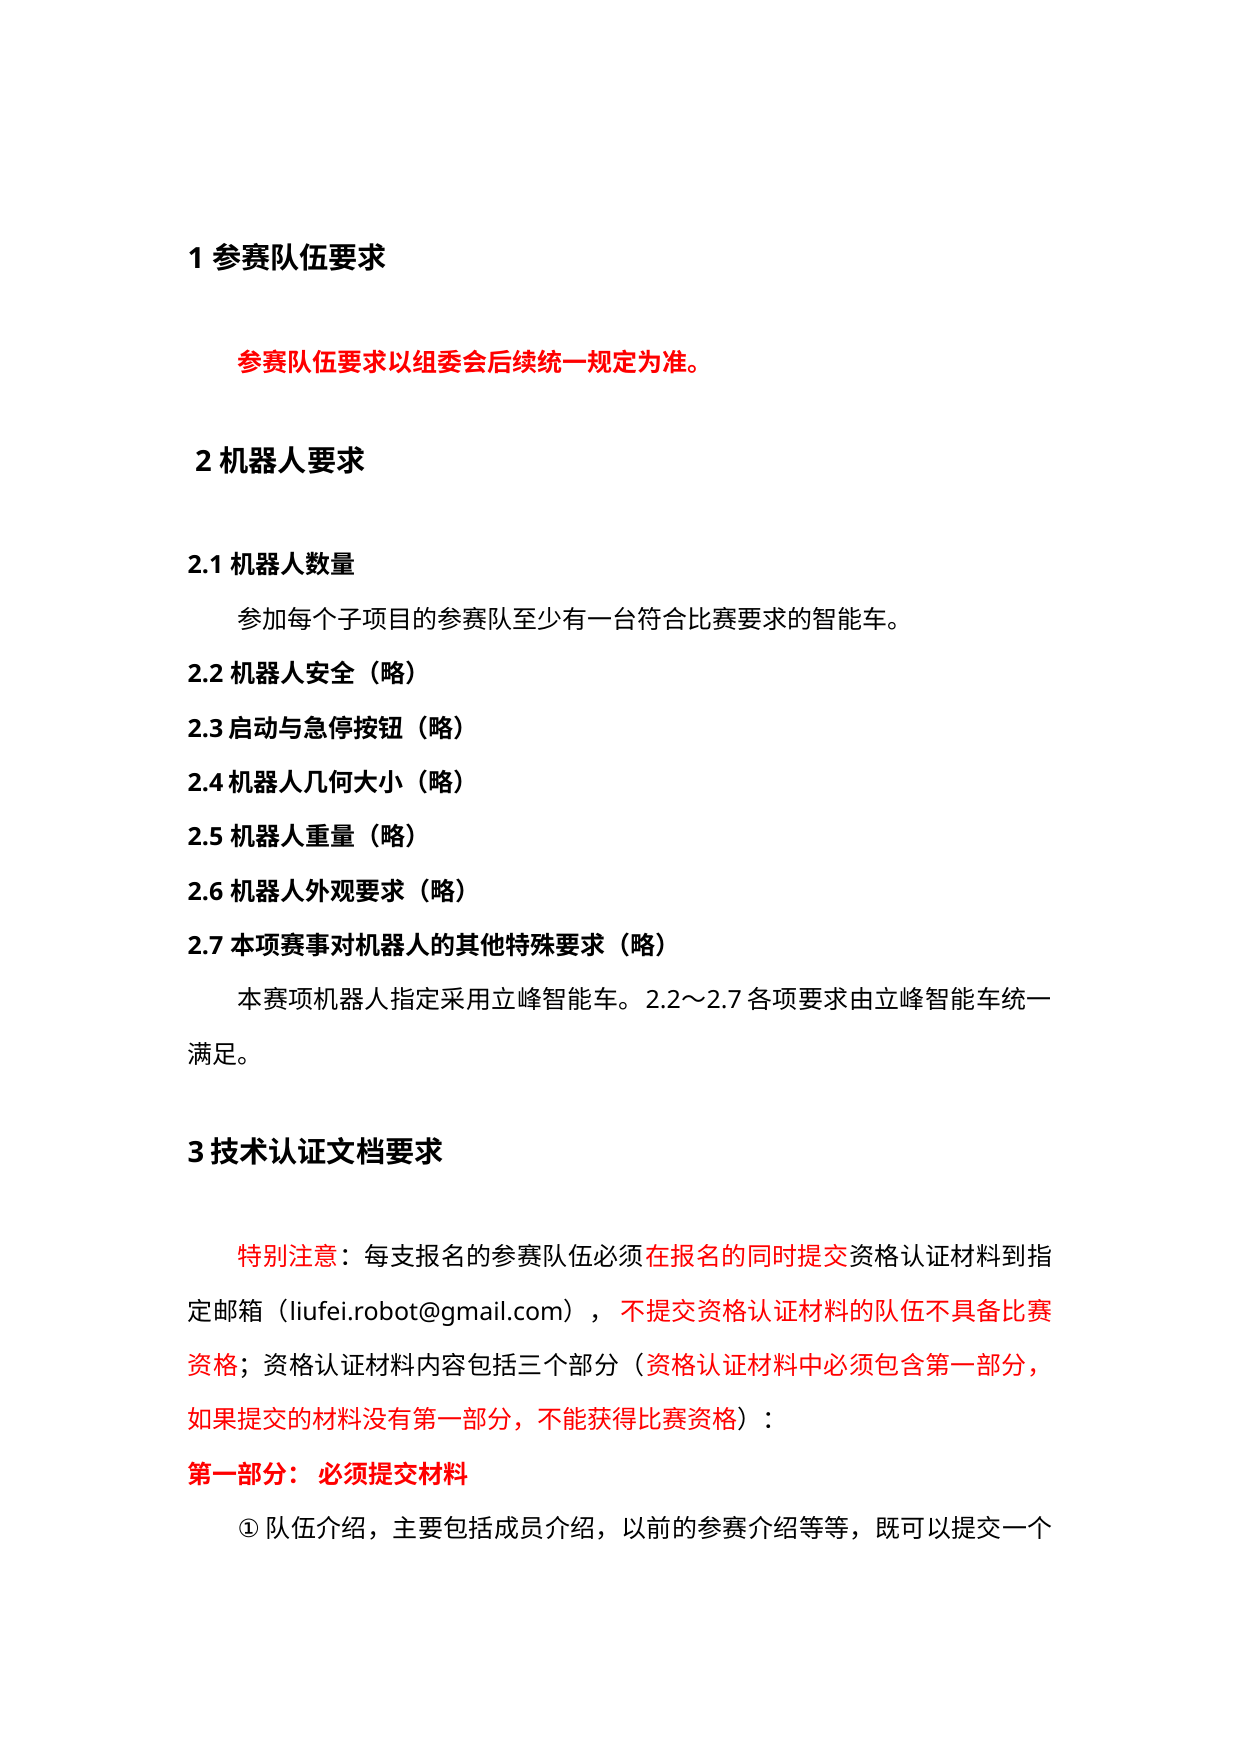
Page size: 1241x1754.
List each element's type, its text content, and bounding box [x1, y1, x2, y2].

text 2.2 机器人安全（略） [187, 654, 1053, 690]
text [187, 1508, 1053, 1545]
text 本赛项机器人指定采用立峰智能车。2.2～2.7各项要求由立峰智能车统一满足。 [187, 980, 1053, 1071]
subtitle 3技术认证文档要求 [187, 1118, 1053, 1183]
text 参加每个子项目的参赛队至少有一台符合比赛要求的智能车。 [187, 599, 1053, 636]
text 2.4机器人几何大小（略） [187, 762, 1053, 799]
text 2.7 本项赛事对机器人的其他特殊要求（略） [187, 926, 1053, 962]
text 参赛队伍要求以组委会后续统一规定为准。 [187, 342, 1053, 379]
text 2.5 机器人重量（略） [187, 817, 1053, 853]
subtitle 1 参赛队伍要求 [187, 224, 1053, 289]
subtitle 2 机器人要求 [187, 426, 1053, 491]
text 2.1 机器人数量 [187, 545, 1053, 581]
text 特别注意：每支报名的参赛队伍必须在报名的同时提交资格认证材料到指定邮箱（liufei.robot@gmail.com）， 不提交资格认证材料的队伍不具备比赛资格；资格认证材料内容包括三个部分（资格认证材料中必须包含第一部分，如果提交的材料没有第一部分，不能获得比赛资格）： [187, 1237, 1053, 1436]
text 第一部分： 必须提交材料 [187, 1454, 1053, 1490]
text 2.3启动与急停按钮（略） [187, 708, 1053, 744]
text 2.6 机器人外观要求（略） [187, 871, 1053, 907]
